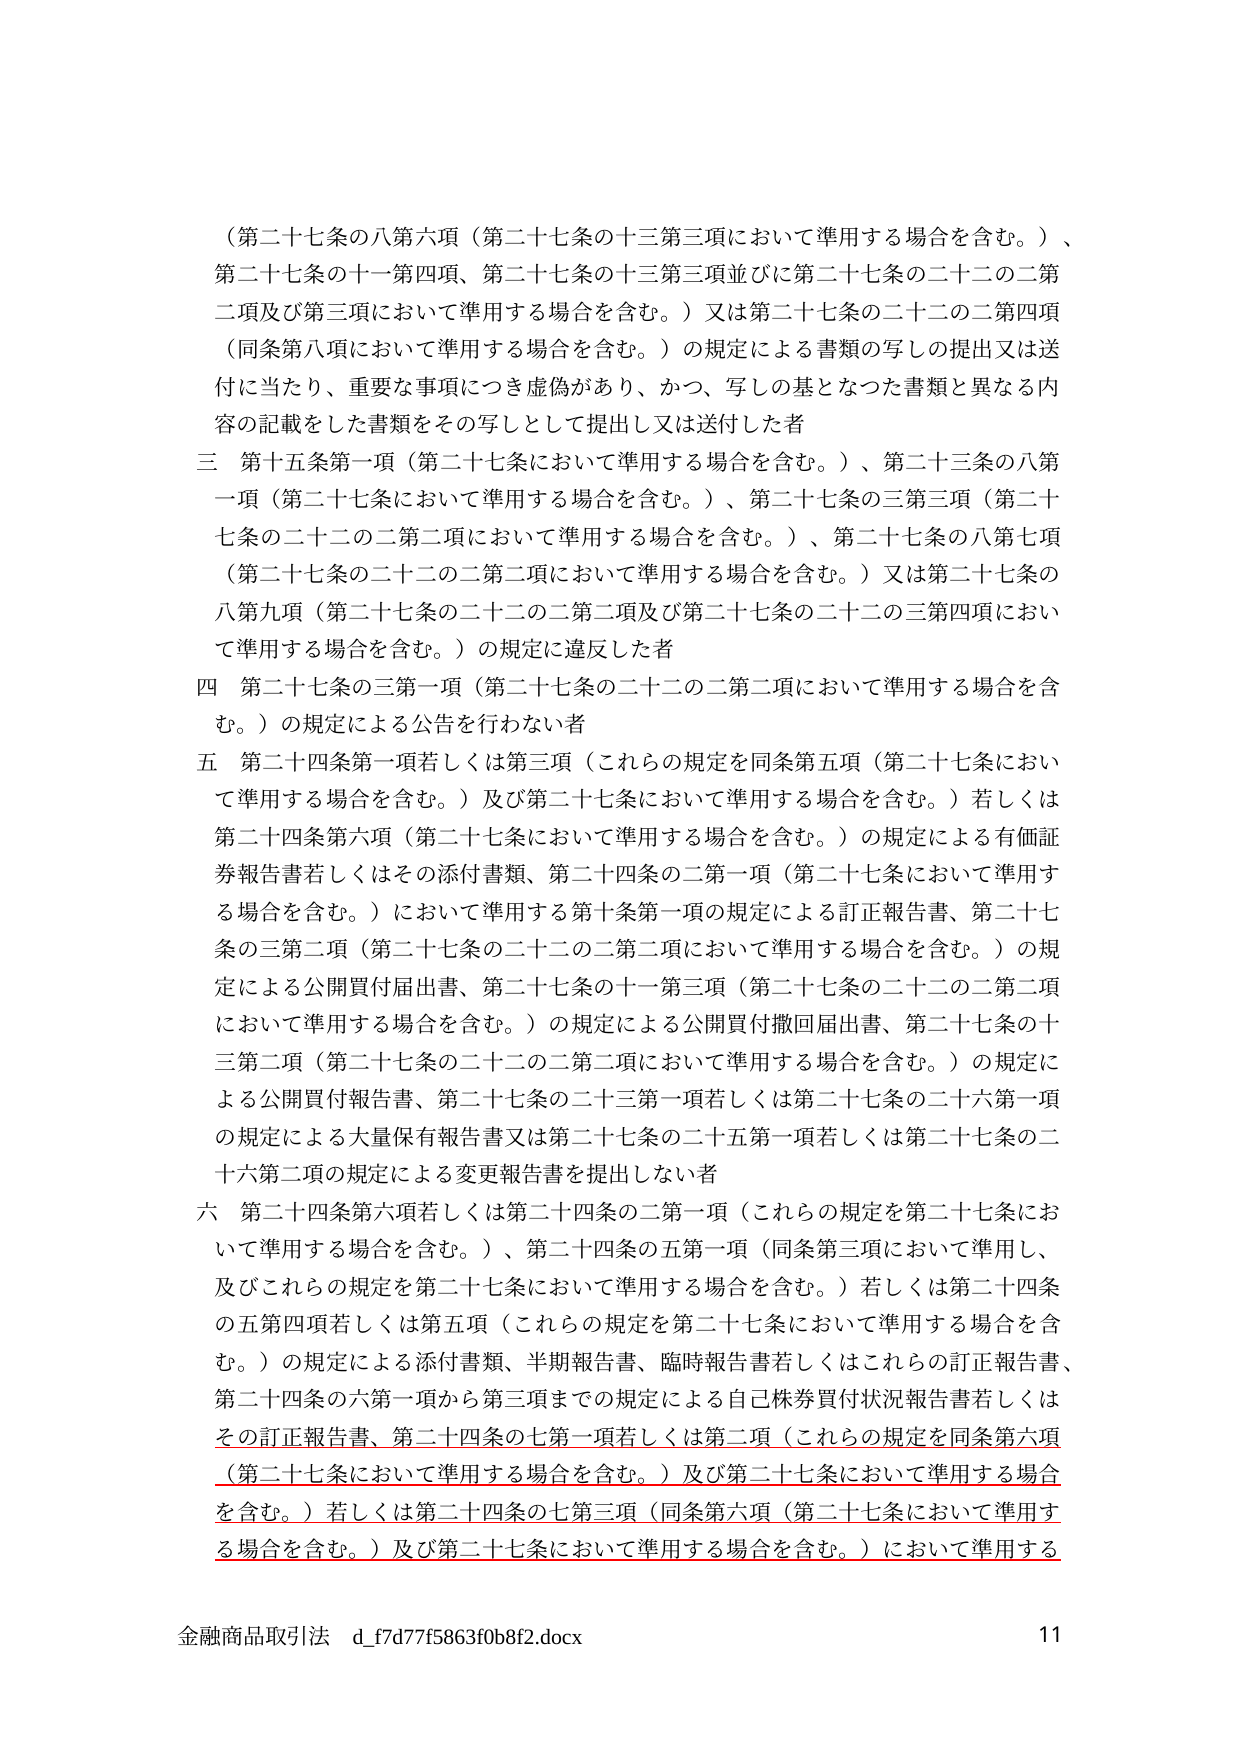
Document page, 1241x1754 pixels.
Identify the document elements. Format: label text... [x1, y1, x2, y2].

text 三 第十五条第一項（第二十七条において準用する場合を含む。）、第二十三条の八第一項（第二十七条において準用する場合を含む。）、第二十七条の三第三項（第二十七条の二十二の二第二項において準用する場合を含む。）、第二十七条の八第七項（第二十七条の二十二の二第二項において準用する場合を含む。）又は第二十七条の八第九項（第二十七条の二十二の二第二項及び第二十七条の二十二の三第四項において準用する場合を含む。）の規定に違反した者 [196, 442, 1063, 667]
text 四 第二十七条の三第一項（第二十七条の二十二の二第二項において準用する場合を含む。）の規定による公告を行わない者 [196, 667, 1063, 742]
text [196, 217, 1063, 442]
text 五 第二十四条第一項若しくは第三項（これらの規定を同条第五項（第二十七条において準用する場合を含む。）及び第二十七条において準用する場合を含む。）若しくは第二十四条第六項（第二十七条において準用する場合を含む。）の規定による有価証券報告書若しくはその添付書類、第二十四条の二第一項（第二十七条において準用する場合を含む。）において準用する第十条第一項の規定による訂正報告書、第二十七条の三第二項（第二十七条の二十二の二第二項において準用する場合を含む。）の規定による公開買付届出書、第二十七条の十一第三項（第二十七条の二十二の二第二項において準用する場合を含む。）の規定による公開買付撒回届出書、第二十七条の十三第二項（第二十七条の二十二の二第二項において準用する場合を含む。）の規定による公開買付報告書、第二十七条の二十三第一項若しくは第二十七条の二十六第一項の規定による大量保有報告書又は第二十七条の二十五第一項若しくは第二十七条の二十六第二項の規定による変更報告書を提出しない者 [196, 742, 1063, 1192]
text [196, 1192, 1063, 1567]
